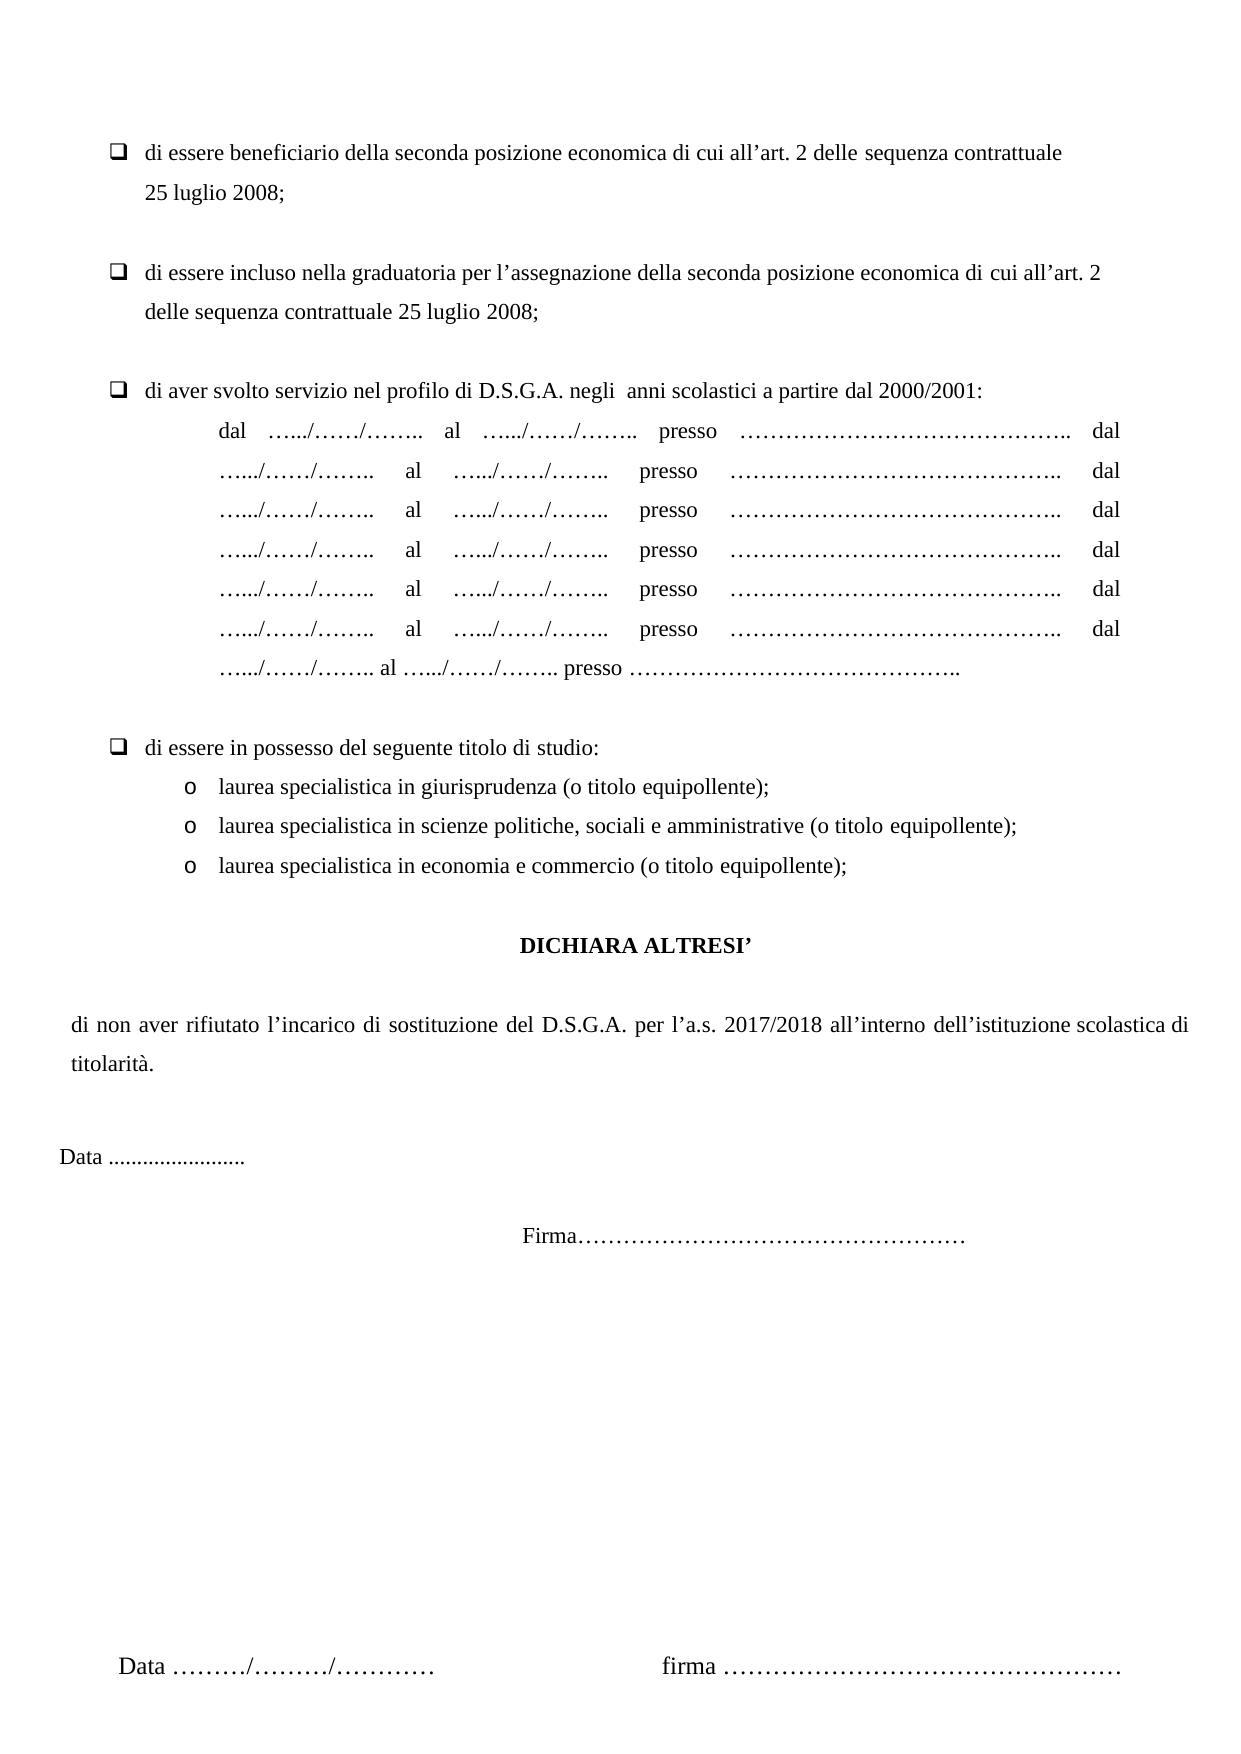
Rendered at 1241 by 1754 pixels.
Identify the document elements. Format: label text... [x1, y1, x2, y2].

list laurea specialistica in economia e commercio (o titolo equipollente); [183, 852, 1074, 880]
text dal ….../……/…….. al ….../……/…….. presso …………………………………….. dal ….../……/…….. al ….../……/…….. presso …………………………………….. dal ….../……/…….. al ….../……/…….. presso …………………………………….. dal ….../……/…….. al ….../……/…….. presso …………………………………….. dal ….../……/…….. al ….../……/…….. presso …………………………………….. dal ….../……/…….. al ….../……/…….. presso …………………………………….. dal ….../……/…….. al ….../……/…….. presso …………………………………….. [218, 417, 1120, 681]
subtitle DICHIARA ALTRESI’ [59, 932, 1212, 958]
list di aver svolto servizio nel profilo di D.S.G.A. negli anni scolastici a partire dal 2000/2001: [108, 377, 1080, 404]
list laurea specialistica in giurisprudenza (o titolo equipollente); [183, 773, 1074, 801]
text Data ........................ [59, 1143, 1212, 1169]
text di non aver rifiutato l’incarico di sostituzione del D.S.G.A. per l’a.s. 2017/2018 all’interno dell’istituzione scolastica di titolarità. [71, 1011, 1212, 1076]
list laurea specialistica in scienze politiche, sociali e amministrative (o titolo equipollente); [183, 812, 1144, 841]
list di essere in possesso del seguente titolo di studio: [108, 734, 1074, 760]
list di essere beneficiario della seconda posizione economica di cui all’art. 2 delle sequenza contrattuale 25 luglio 2008; [108, 139, 1074, 206]
list di essere incluso nella graduatoria per l’assegnazione della seconda posizione economica di cui all’art. 2 delle sequenza contrattuale 25 luglio 2008; [108, 259, 1144, 324]
text Firma…………………………………………… [59, 1222, 1212, 1248]
